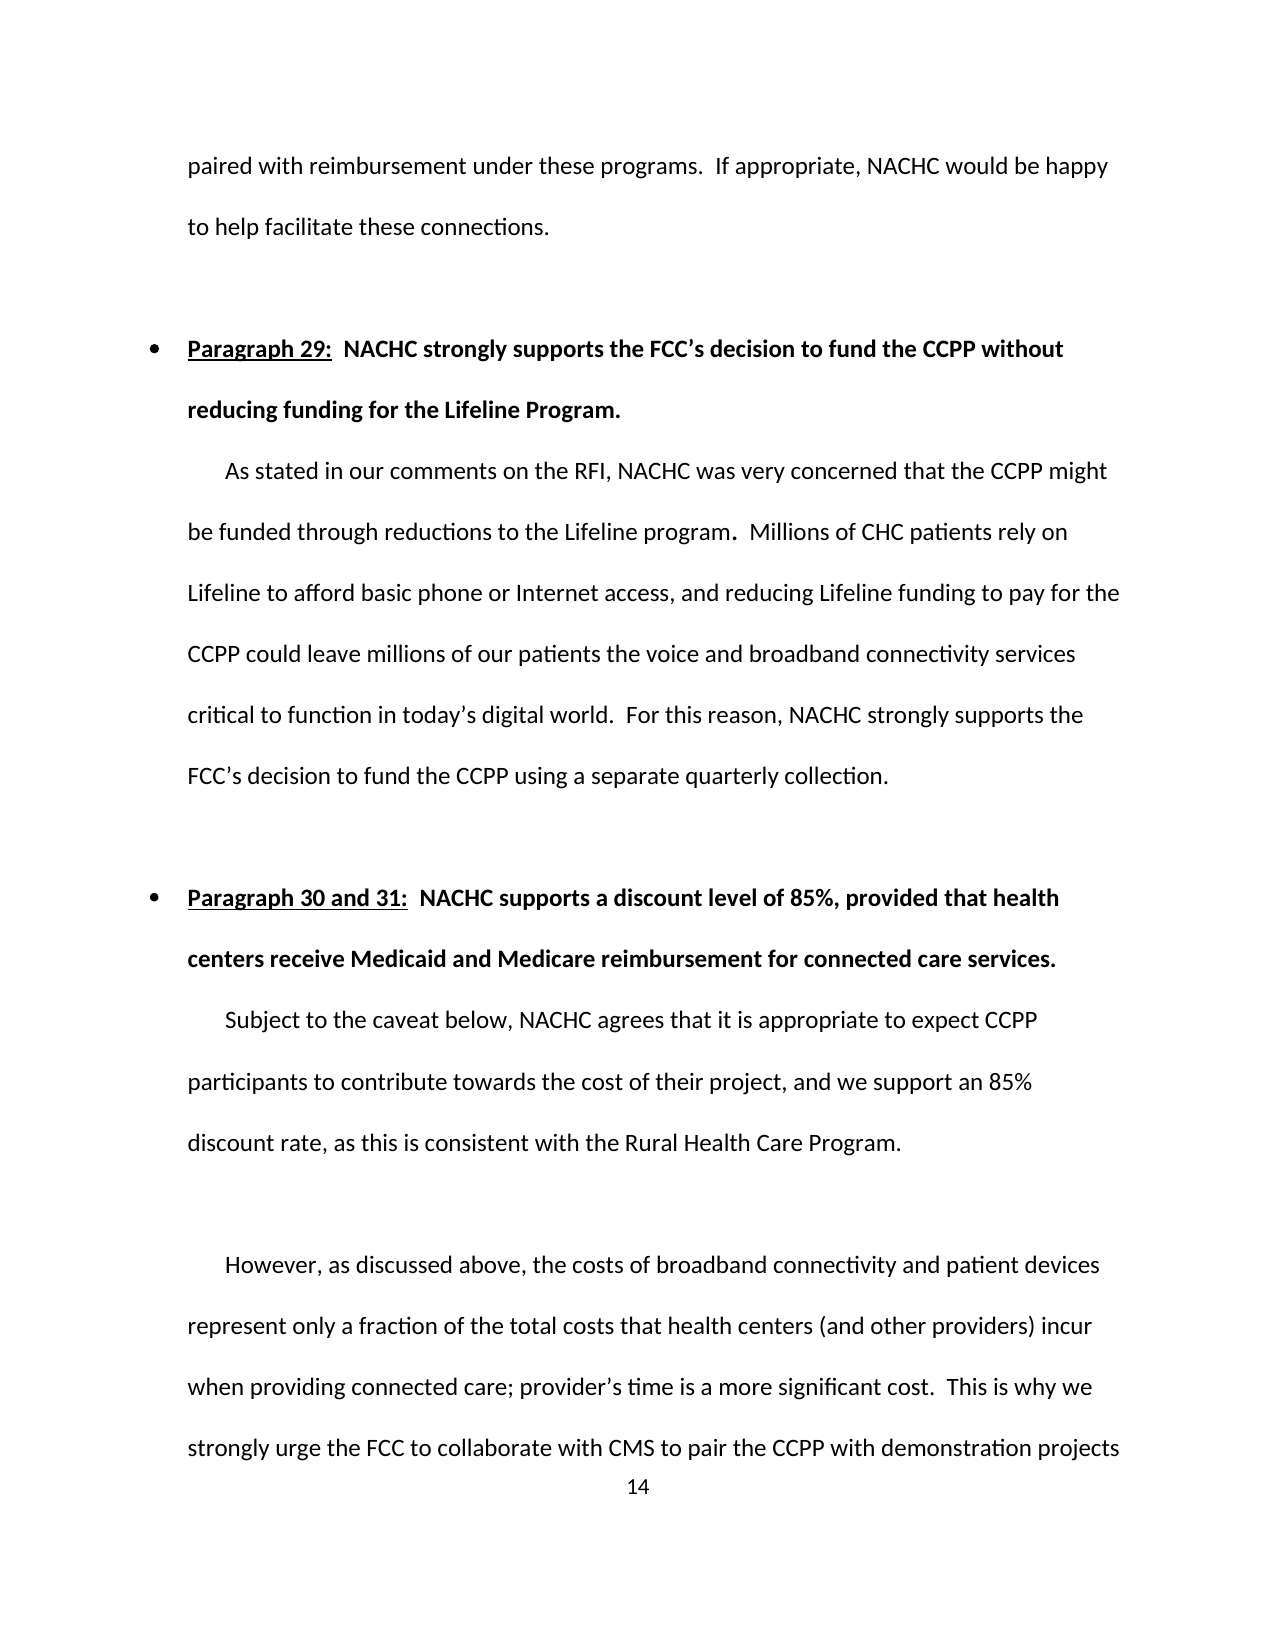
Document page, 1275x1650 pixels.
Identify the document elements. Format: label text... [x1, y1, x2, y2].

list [187, 1249, 1125, 1462]
list As stated in our comments on the RFI, NACHC was very concerned that the CCPP might be funded through reductions to the Lifeline program. Millions of CHC patients rely on Lifeline to afford basic phone or Internet access, and reducing Lifeline funding to pay for the CCPP could leave millions of our patients the voice and broadband connectivity services critical to function in today’s digital world. For this reason, NACHC strongly supports the FCC’s decision to fund the CCPP using a separate quarterly collection. [187, 455, 1125, 791]
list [187, 150, 1125, 242]
list Paragraph 30 and 31: NACHC supports a discount level of 85%, provided that health centers receive Medicaid and Medicare reimbursement for connected care services. [150, 882, 1125, 974]
list Paragraph 29: NACHC strongly supports the FCC’s decision to fund the CCPP without reducing funding for the Lifeline Program. [150, 333, 1125, 425]
list Subject to the caveat below, NACHC agrees that it is appropriate to expect CCPP participants to contribute towards the cost of their project, and we support an 85% discount rate, as this is consistent with the Rural Health Care Program. [187, 1004, 1125, 1157]
